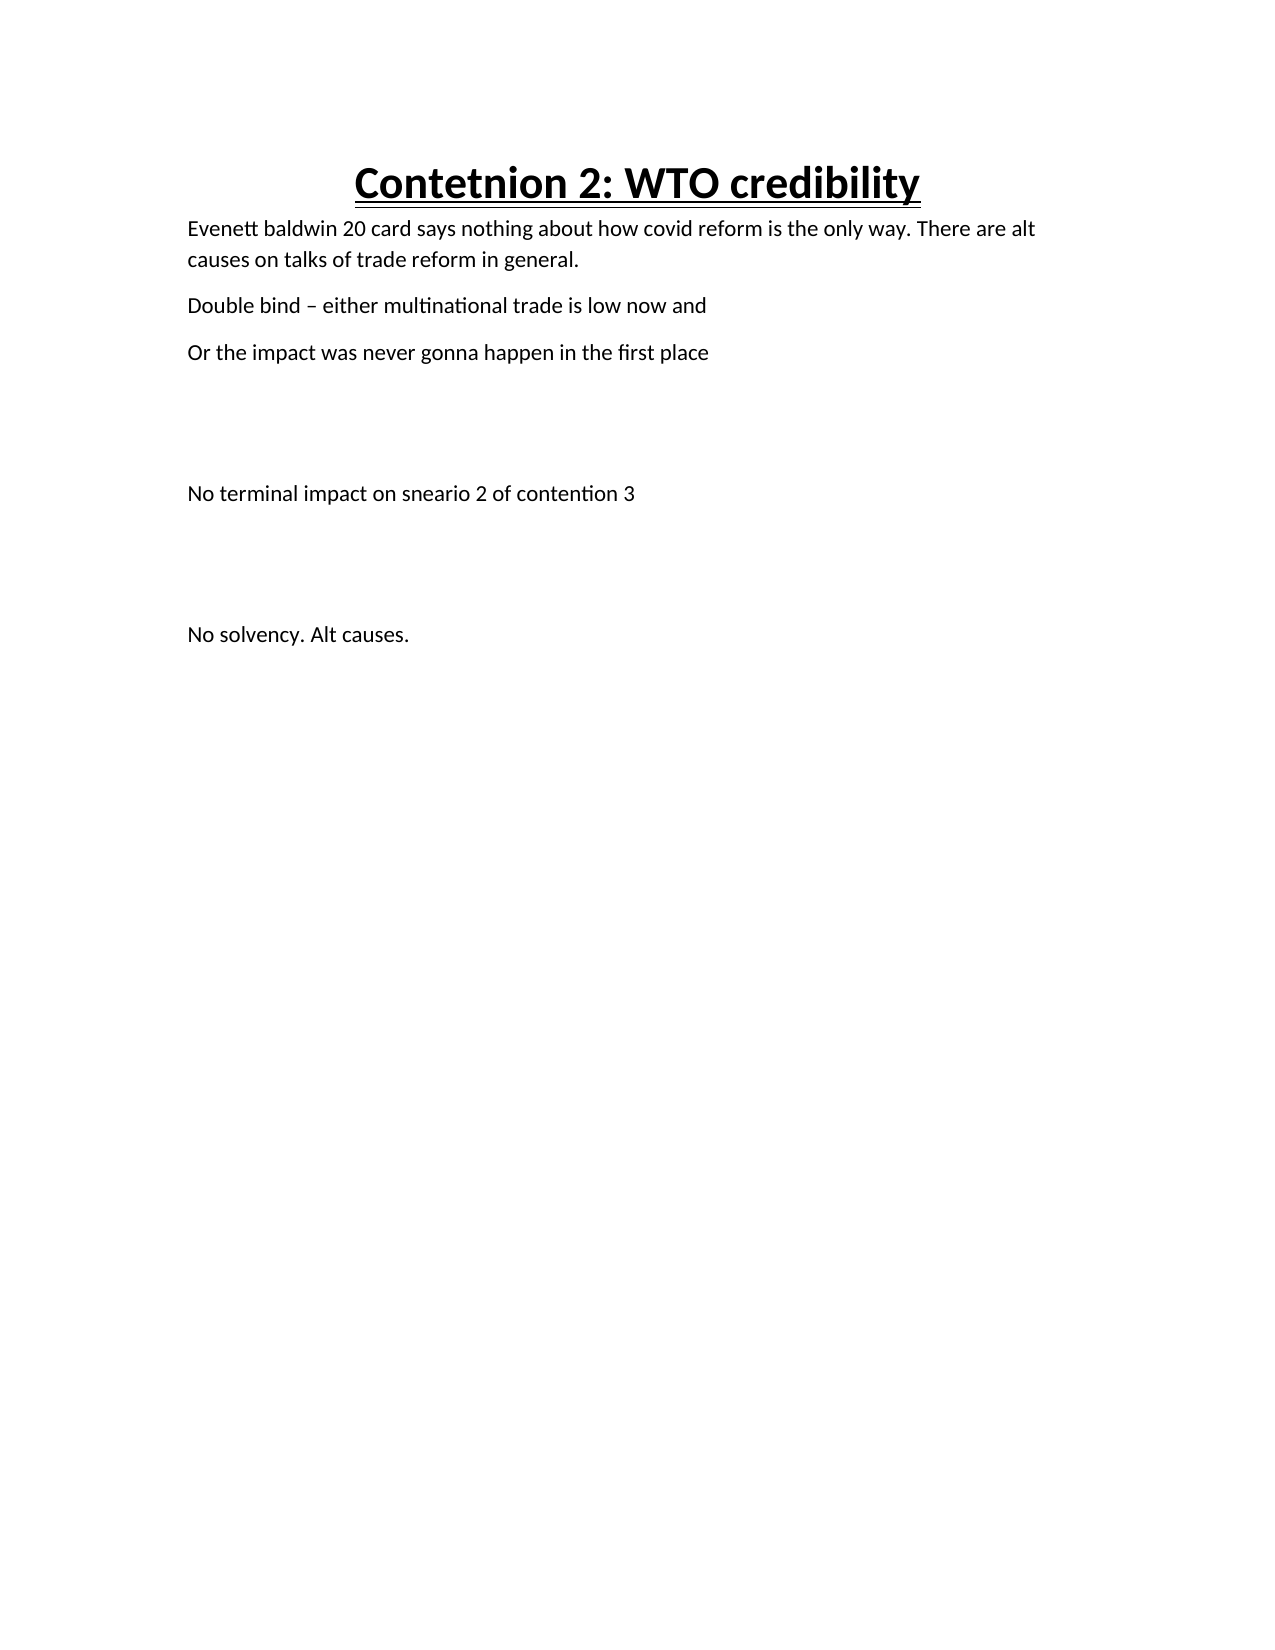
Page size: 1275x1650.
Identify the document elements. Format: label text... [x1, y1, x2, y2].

text No terminal impact on sneario 2 of contention 3 [187, 479, 1087, 507]
text Double bind – either multinational trade is low now and [187, 292, 1087, 319]
subtitle Contetnion 2: WTO credibility [187, 154, 1087, 210]
text No solvency. Alt causes. [187, 620, 1087, 648]
text Or the impact was never gonna happen in the first place [187, 338, 1087, 366]
text Evenett baldwin 20 card says nothing about how covid reform is the only way. There are alt causes on talks of trade reform in general. [187, 214, 1087, 273]
